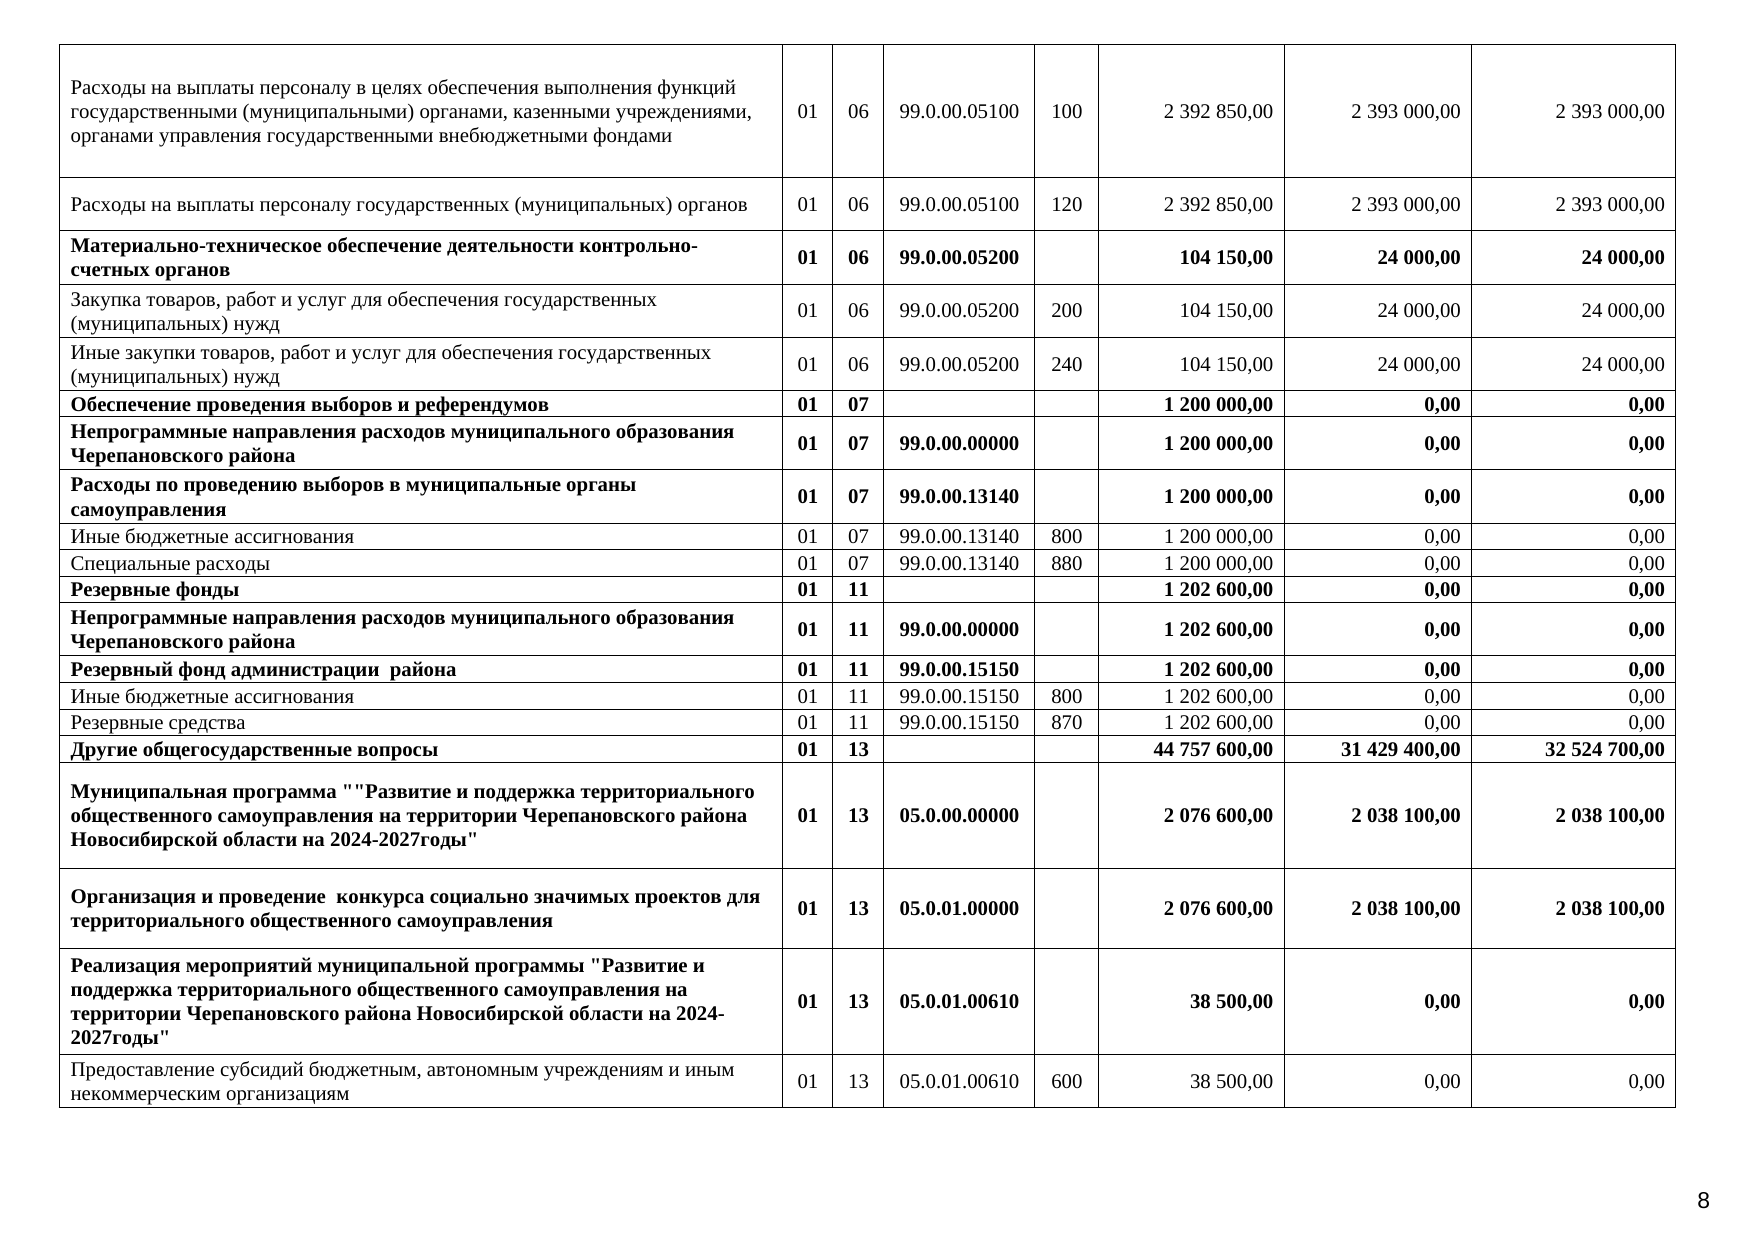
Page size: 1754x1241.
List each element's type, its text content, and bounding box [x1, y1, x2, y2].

table_cell Организация и проведение конкурса социально значимых проектов для территориального общественного самоуправления [60, 869, 782, 947]
table_cell 2 393 000,00 [1285, 178, 1471, 230]
table_cell [1035, 736, 1098, 762]
table_cell 0,00 [1285, 656, 1471, 682]
table_cell 01 [783, 683, 832, 708]
table_cell 01 [783, 577, 832, 602]
table_cell 01 [783, 178, 832, 230]
table_cell Непрограммные направления расходов муниципального образования Черепановского района [60, 417, 782, 469]
table_cell 800 [1035, 683, 1098, 708]
table_cell 2 076 600,00 [1099, 869, 1284, 947]
table_cell 11 [833, 710, 883, 735]
table_cell 1 200 000,00 [1099, 470, 1284, 522]
table_cell 1 200 000,00 [1099, 550, 1284, 576]
table_cell 0,00 [1472, 524, 1675, 549]
table_cell Иные закупки товаров, работ и услуг для обеспечения государственных (муниципальных) нужд [60, 338, 782, 390]
table_cell 07 [833, 550, 883, 576]
table_cell 0,00 [1472, 656, 1675, 682]
table_cell Расходы на выплаты персоналу в целях обеспечения выполнения функций государственными (муниципальными) органами, казенными учреждениями, органами управления государственными внебюджетными фондами [60, 45, 782, 177]
table_cell Резервные фонды [60, 577, 782, 602]
table_cell 2 393 000,00 [1285, 45, 1471, 177]
table_cell 05.0.00.00000 [884, 763, 1034, 868]
table_cell [1035, 417, 1098, 469]
table_cell 0,00 [1472, 550, 1675, 576]
table_cell 0,00 [1285, 1055, 1471, 1107]
table_cell 0,00 [1285, 683, 1471, 708]
table_cell 104 150,00 [1099, 231, 1284, 283]
table_cell 200 [1035, 285, 1098, 337]
table_cell 1 202 600,00 [1099, 577, 1284, 602]
table_cell 06 [833, 285, 883, 337]
table_cell 0,00 [1285, 524, 1471, 549]
table_cell 06 [833, 231, 883, 283]
table_cell 11 [833, 656, 883, 682]
table_cell 120 [1035, 178, 1098, 230]
table_cell [1035, 869, 1098, 947]
table_cell 0,00 [1472, 949, 1675, 1054]
table_cell 1 202 600,00 [1099, 656, 1284, 682]
table_cell Другие общегосударственные вопросы [60, 736, 782, 762]
table_cell Резервный фонд администрации района [60, 656, 782, 682]
table_cell 01 [783, 45, 832, 177]
table_cell 2 392 850,00 [1099, 178, 1284, 230]
table_cell 38 500,00 [1099, 949, 1284, 1054]
table_cell 01 [783, 869, 832, 947]
table_cell 06 [833, 338, 883, 390]
table_cell Специальные расходы [60, 550, 782, 576]
table_cell 13 [833, 869, 883, 947]
table_cell 0,00 [1285, 550, 1471, 576]
table_cell 01 [783, 550, 832, 576]
table_cell 2 038 100,00 [1472, 869, 1675, 947]
table_cell 99.0.00.13140 [884, 524, 1034, 549]
table_cell Иные бюджетные ассигнования [60, 524, 782, 549]
table_cell 99.0.00.05100 [884, 45, 1034, 177]
table_cell Закупка товаров, работ и услуг для обеспечения государственных (муниципальных) нужд [60, 285, 782, 337]
table_cell 0,00 [1472, 470, 1675, 522]
table_cell 0,00 [1285, 577, 1471, 602]
table_cell 2 076 600,00 [1099, 763, 1284, 868]
table_cell 0,00 [1472, 577, 1675, 602]
table_cell 07 [833, 470, 883, 522]
table_cell 06 [833, 45, 883, 177]
table_cell [884, 577, 1034, 602]
table_cell [1035, 470, 1098, 522]
table_cell 11 [833, 603, 883, 655]
table_cell 0,00 [1472, 391, 1675, 416]
table_cell Предоставление субсидий бюджетным, автономным учреждениям и иным некоммерческим организациям [60, 1055, 782, 1107]
table_cell 01 [783, 949, 832, 1054]
table_cell 13 [833, 949, 883, 1054]
table_cell 24 000,00 [1285, 338, 1471, 390]
table_cell 1 202 600,00 [1099, 603, 1284, 655]
table_cell 800 [1035, 524, 1098, 549]
table_cell 600 [1035, 1055, 1098, 1107]
table_cell 99.0.00.15150 [884, 683, 1034, 708]
table_cell 99.0.00.00000 [884, 603, 1034, 655]
table_cell 01 [783, 391, 832, 416]
table_cell 0,00 [1472, 710, 1675, 735]
table_cell 0,00 [1472, 603, 1675, 655]
table_cell Иные бюджетные ассигнования [60, 683, 782, 708]
table_cell 1 200 000,00 [1099, 524, 1284, 549]
table_cell 870 [1035, 710, 1098, 735]
table_cell 24 000,00 [1472, 338, 1675, 390]
table_cell 07 [833, 417, 883, 469]
table_cell 0,00 [1472, 1055, 1675, 1107]
table_cell 0,00 [1472, 417, 1675, 469]
table_cell 01 [783, 470, 832, 522]
table_cell [1035, 949, 1098, 1054]
table_cell 01 [783, 710, 832, 735]
table_cell [1035, 763, 1098, 868]
table_cell 99.0.00.05200 [884, 338, 1034, 390]
table_cell 31 429 400,00 [1285, 736, 1471, 762]
table_cell 1 202 600,00 [1099, 710, 1284, 735]
table_cell 99.0.00.05200 [884, 231, 1034, 283]
table_cell 0,00 [1285, 949, 1471, 1054]
table_cell Непрограммные направления расходов муниципального образования Черепановского района [60, 603, 782, 655]
table_cell 32 524 700,00 [1472, 736, 1675, 762]
table_cell 01 [783, 285, 832, 337]
table_cell [1035, 603, 1098, 655]
table_cell 2 393 000,00 [1472, 45, 1675, 177]
table_cell 1 200 000,00 [1099, 391, 1284, 416]
table_cell [1035, 577, 1098, 602]
table_cell 240 [1035, 338, 1098, 390]
table_cell 0,00 [1285, 470, 1471, 522]
table_cell 11 [833, 577, 883, 602]
table_cell 01 [783, 603, 832, 655]
table_cell 05.0.01.00610 [884, 1055, 1034, 1107]
table_cell 13 [833, 1055, 883, 1107]
table_cell 01 [783, 231, 832, 283]
table_cell 01 [783, 656, 832, 682]
table_cell 99.0.00.15150 [884, 656, 1034, 682]
table_cell [884, 391, 1034, 416]
table_cell 2 038 100,00 [1285, 763, 1471, 868]
table_cell 07 [833, 391, 883, 416]
table_cell 0,00 [1285, 603, 1471, 655]
table_cell [1035, 656, 1098, 682]
table_cell 0,00 [1472, 683, 1675, 708]
table_cell 100 [1035, 45, 1098, 177]
table_cell 99.0.00.15150 [884, 710, 1034, 735]
table_cell 01 [783, 417, 832, 469]
table_cell 44 757 600,00 [1099, 736, 1284, 762]
table_cell 01 [783, 1055, 832, 1107]
table_cell Расходы по проведению выборов в муниципальные органы самоуправления [60, 470, 782, 522]
table_cell 2 392 850,00 [1099, 45, 1284, 177]
table_cell Материально-техническое обеспечение деятельности контрольно-счетных органов [60, 231, 782, 283]
table_cell 99.0.00.13140 [884, 470, 1034, 522]
table_cell 1 202 600,00 [1099, 683, 1284, 708]
table_cell 13 [833, 763, 883, 868]
table_cell 0,00 [1285, 710, 1471, 735]
table_cell 01 [783, 763, 832, 868]
table_cell 01 [783, 338, 832, 390]
table_cell 0,00 [1285, 391, 1471, 416]
table_cell [1035, 391, 1098, 416]
table_cell 2 038 100,00 [1472, 763, 1675, 868]
table_cell 2 038 100,00 [1285, 869, 1471, 947]
table_cell 07 [833, 524, 883, 549]
table_cell 05.0.01.00000 [884, 869, 1034, 947]
table_cell 1 200 000,00 [1099, 417, 1284, 469]
table_cell 38 500,00 [1099, 1055, 1284, 1107]
table_cell Расходы на выплаты персоналу государственных (муниципальных) органов [60, 178, 782, 230]
table_cell 99.0.00.00000 [884, 417, 1034, 469]
table_cell Муниципальная программа ""Развитие и поддержка территориального общественного самоуправления на территории Черепановского района Новосибирской области на 2024-2027годы" [60, 763, 782, 868]
table_cell Обеспечение проведения выборов и референдумов [60, 391, 782, 416]
table_cell 2 393 000,00 [1472, 178, 1675, 230]
table_cell 99.0.00.05200 [884, 285, 1034, 337]
table_cell 24 000,00 [1285, 231, 1471, 283]
table_cell 01 [783, 736, 832, 762]
table_cell 13 [833, 736, 883, 762]
table_cell 01 [783, 524, 832, 549]
table_cell 0,00 [1285, 417, 1471, 469]
table_cell 24 000,00 [1472, 285, 1675, 337]
table_cell [884, 736, 1034, 762]
table_cell 05.0.01.00610 [884, 949, 1034, 1054]
table_cell 104 150,00 [1099, 338, 1284, 390]
table_cell 24 000,00 [1472, 231, 1675, 283]
table_cell 104 150,00 [1099, 285, 1284, 337]
table_cell Реализация мероприятий муниципальной программы "Развитие и поддержка территориального общественного самоуправления на территории Черепановского района Новосибирской области на 2024-2027годы" [60, 949, 782, 1054]
table_cell 24 000,00 [1285, 285, 1471, 337]
table_cell 99.0.00.13140 [884, 550, 1034, 576]
table_cell [1035, 231, 1098, 283]
table_cell 99.0.00.05100 [884, 178, 1034, 230]
table_cell 11 [833, 683, 883, 708]
table_cell 880 [1035, 550, 1098, 576]
table_cell 06 [833, 178, 883, 230]
table_cell Резервные средства [60, 710, 782, 735]
